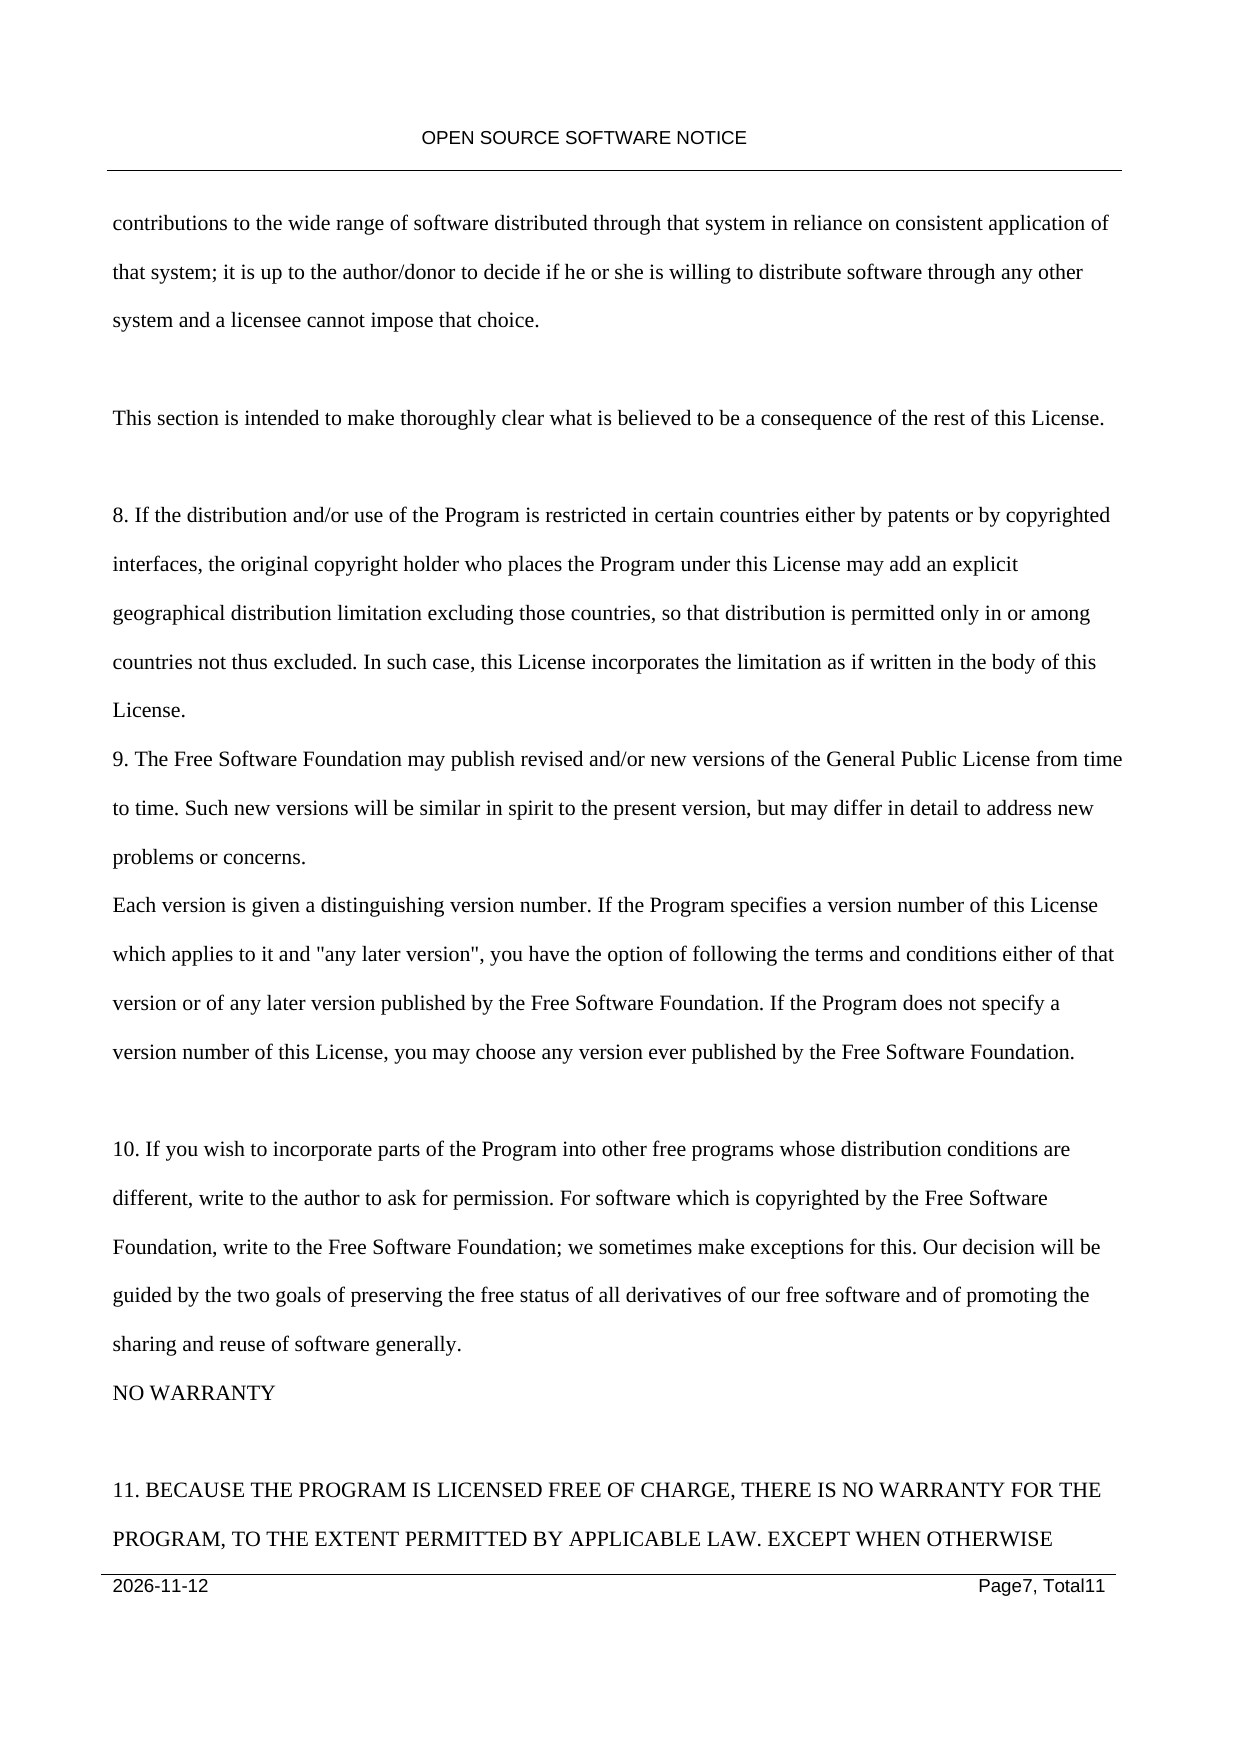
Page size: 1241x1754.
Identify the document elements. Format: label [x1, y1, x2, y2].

text [112, 206, 1128, 1555]
